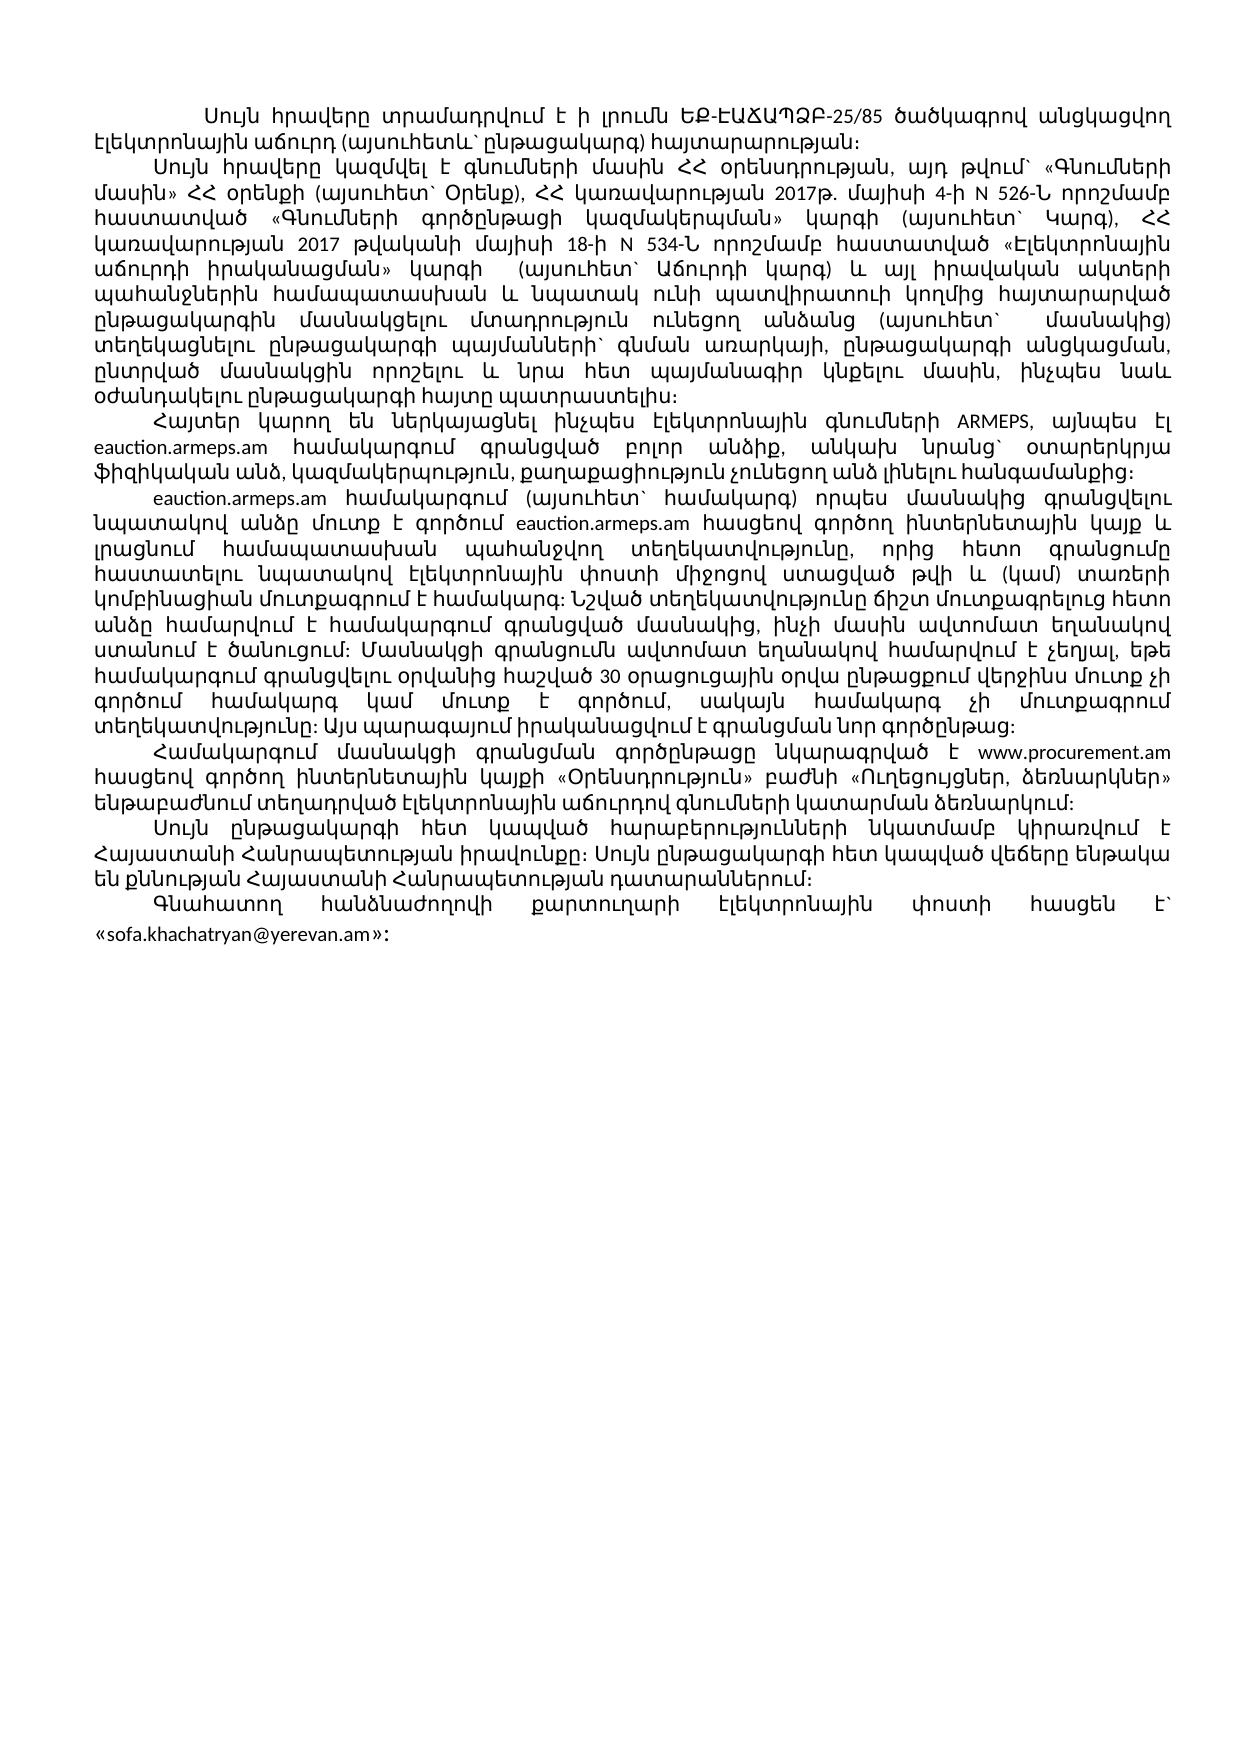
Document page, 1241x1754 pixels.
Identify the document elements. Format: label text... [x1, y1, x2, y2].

text eauction.armeps.am համակարգում (այսուհետ` համակարգ) որպես մասնակից գրանցվելու նպատակով անձը մուտք է գործում eauction.armeps.am հասցեով գործող ինտերնետային կայք և լրացնում համապատասխան պահանջվող տեղեկատվությունը, որից հետո գրանցումը հաստատելու նպատակով էլեկտրոնային փոստի միջոցով ստացված թվի և (կամ) տառերի կոմբինացիան մուտքագրում է համակարգ: Նշված տեղեկատվությունը ճիշտ մուտքագրելուց հետո անձը համարվում է համակարգում գրանցված մասնակից, ինչի մասին ավտոմատ եղանակով ստանում է ծանուցում: Մասնակցի գրանցումն ավտոմատ եղանակով համարվում է չեղյալ, եթե համակարգում գրանցվելու օրվանից հաշված 30 օրացուցային օրվա ընթացքում վերջինս մուտք չի գործում համակարգ կամ մուտք է գործում, սակայն համակարգ չի մուտքագրում տեղեկատվությունը: Այս պարագայում իրականացվում է գրանցման նոր գործընթաց: [94, 485, 1171, 739]
text Սույն հրավերը կազմվել է գնումների մասին ՀՀ օրենսդրության, այդ թվում` «Գնումների մասին» ՀՀ օրենքի (այսուհետ` Օրենք), ՀՀ կառավարության 2017թ. մայիսի 4-ի N 526-Ն որոշմամբ հաստատված «Գնումների գործընթացի կազմակերպման» կարգի (այսուհետ` Կարգ), ՀՀ կառավարության 2017 թվականի մայիսի 18-ի N 534-Ն որոշմամբ հաստատված «Էլեկտրոնային աճուրդի իրականացման» կարգի (այսուհետ` Աճուրդի կարգ) և այլ իրավական ակտերի պահանջներին համապատասխան և նպատակ ունի պատվիրատուի կողմից հայտարարված ընթացակարգին մասնակցելու մտադրություն ունեցող անձանց (այսուհետ` մասնակից) տեղեկացնելու ընթացակարգի պայմանների` գնման առարկայի, ընթացակարգի անցկացման, ընտրված մասնակցին որոշելու և նրա հետ պայմանագիր կնքելու մասին, ինչպես նաև օժանդակելու ընթացակարգի հայտը պատրաստելիս։ [94, 154, 1171, 409]
text Հայտեր կարող են ներկայացնել ինչպես էլեկտրոնային գնումների ARMEPS, այնպես էլ eauction.armeps.am համակարգում գրանցված բոլոր անձիք, անկախ նրանց` օտարերկրյա ֆիզիկական անձ, կազմակերպություն, քաղաքացիություն չունեցող անձ լինելու հանգամանքից։ [94, 409, 1171, 485]
text Գնահատող հանձնաժողովի քարտուղարի էլեկտրոնային փոստի հասցեն է` «sofa.khachatryan@yerevan.am»: [94, 892, 1171, 948]
text Սույն ընթացակարգի հետ կապված հարաբերությունների նկատմամբ կիրառվում է Հայաստանի Հանրապետության իրավունքը։ Սույն ընթացակարգի հետ կապված վեճերը ենթակա են քննության Հայաստանի Հանրապետության դատարաններում։ [94, 815, 1171, 892]
text Սույն հրավերը տրամադրվում է ի լրումն ԵՔ-ԷԱՃԱՊՁԲ-25/85 ծածկագրով անցկացվող էլեկտրոնային աճուրդ (այսուհետև` ընթացակարգ) հայտարարության։ [94, 104, 1171, 154]
text Համակարգում մասնակցի գրանցման գործընթացը նկարագրված է www.procurement.am հասցեով գործող ինտերնետային կայքի «Օրենսդրություն» բաժնի «Ուղեցույցներ, ձեռնարկներ» ենթաբաժնում տեղադրված էլեկտրոնային աճուրդով գնումների կատարման ձեռնարկում: [94, 739, 1171, 815]
